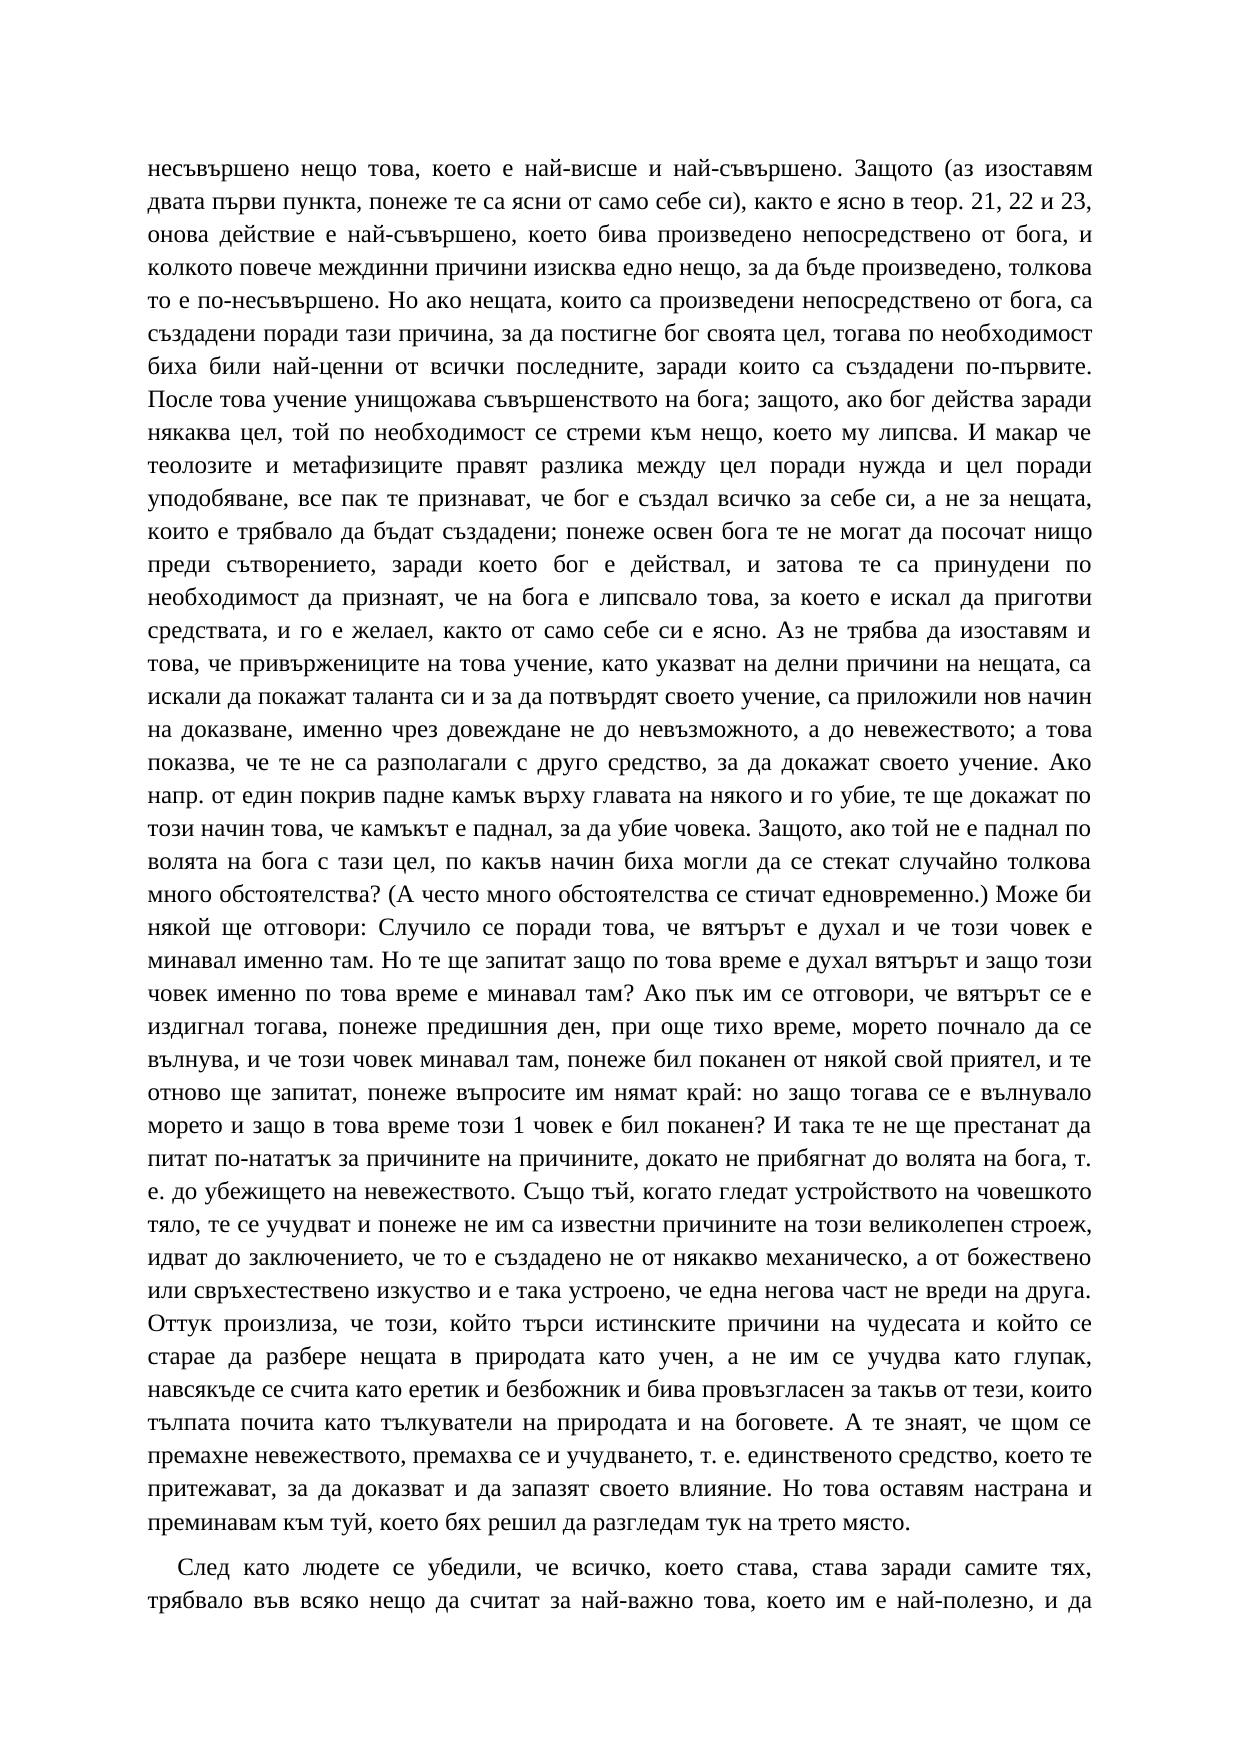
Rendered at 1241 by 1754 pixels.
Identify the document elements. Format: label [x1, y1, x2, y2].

text [147, 1552, 1093, 1614]
text [147, 153, 1093, 1535]
